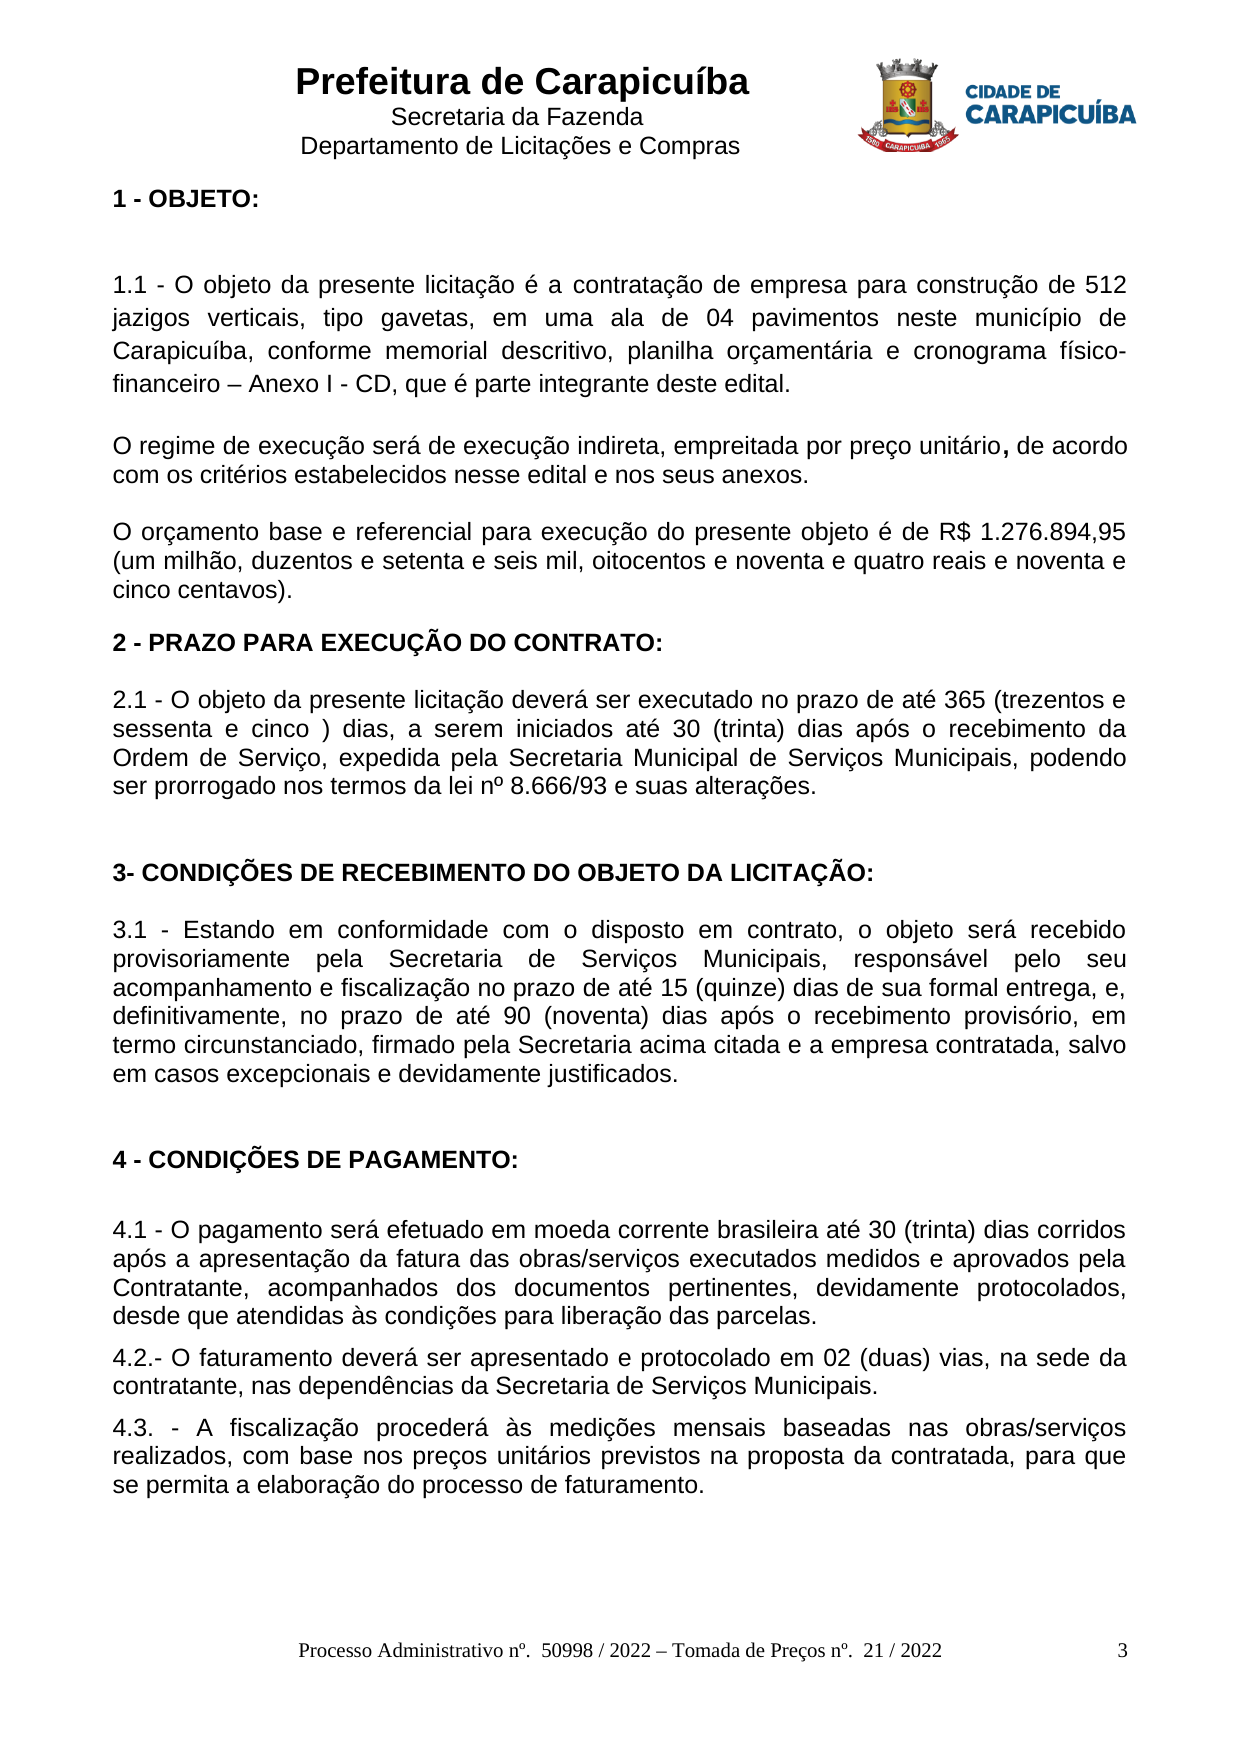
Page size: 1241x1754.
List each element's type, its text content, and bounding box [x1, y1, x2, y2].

text 2.1 - O objeto da presente licitação deverá ser executado no prazo de até 365 (trezentos e sessenta e cinco ) dias, a serem iniciados até 30 (trinta) dias após o recebimento da Ordem de Serviço, expedida pela Secretaria Municipal de Serviços Municipais, podendo ser prorrogado nos termos da lei nº 8.666/93 e suas alterações. [112, 685, 1128, 800]
text 3.1 - Estando em conformidade com o disposto em contrato, o objeto será recebido provisoriamente pela Secretaria de Serviços Municipais, responsável pelo seu acompanhamento e fiscalização no prazo de até 15 (quinze) dias de sua formal entrega, e, definitivamente, no prazo de até 90 (noventa) dias após o recebimento provisório, em termo circunstanciado, firmado pela Secretaria acima citada e a empresa contratada, salvo em casos excepcionais e devidamente justificados. [112, 915, 1128, 1088]
text 1 - OBJETO: [112, 184, 1128, 212]
text 4.2.- O faturamento deverá ser apresentado e protocolado em 02 (duas) vias, na sede da contratante, nas dependências da Secretaria de Serviços Municipais. [112, 1343, 1128, 1400]
text 4 - CONDIÇÕES DE PAGAMENTO: [112, 1145, 1128, 1174]
text 1.1 - O objeto da presente licitação é a contratação de empresa para construção de 512 jazigos verticais, tipo gavetas, em uma ala de 04 pavimentos neste município de Carapicuíba, conforme memorial descritivo, planilha orçamentária e cronograma físico-financeiro – Anexo I - CD, que é parte integrante deste edital. [112, 270, 1128, 398]
picture [857, 57, 1139, 152]
text 3- CONDIÇÕES DE RECEBIMENTO DO OBJETO DA LICITAÇÃO: [112, 858, 1128, 886]
text O regime de execução será de execução indireta, empreitada por preço unitário, de acordo com os critérios estabelecidos nesse edital e nos seus anexos. [112, 431, 1128, 488]
text 4.1 - O pagamento será efetuado em moeda corrente brasileira até 30 (trinta) dias corridos após a apresentação da fatura das obras/serviços executados medidos e aprovados pela Contratante, acompanhados dos documentos pertinentes, devidamente protocolados, desde que atendidas às condições para liberação das parcelas. [112, 1215, 1128, 1330]
text O orçamento base e referencial para execução do presente objeto é de R$ 1.276.894,95 (um milhão, duzentos e setenta e seis mil, oitocentos e noventa e quatro reais e noventa e cinco centavos). [112, 517, 1128, 603]
text 2 - PRAZO PARA EXECUÇÃO DO CONTRATO: [112, 628, 1128, 656]
text 4.3. - A fiscalização procederá às medições mensais baseadas nas obras/serviços realizados, com base nos preços unitários previstos na proposta da contratada, para que se permita a elaboração do processo de faturamento. [112, 1413, 1128, 1499]
